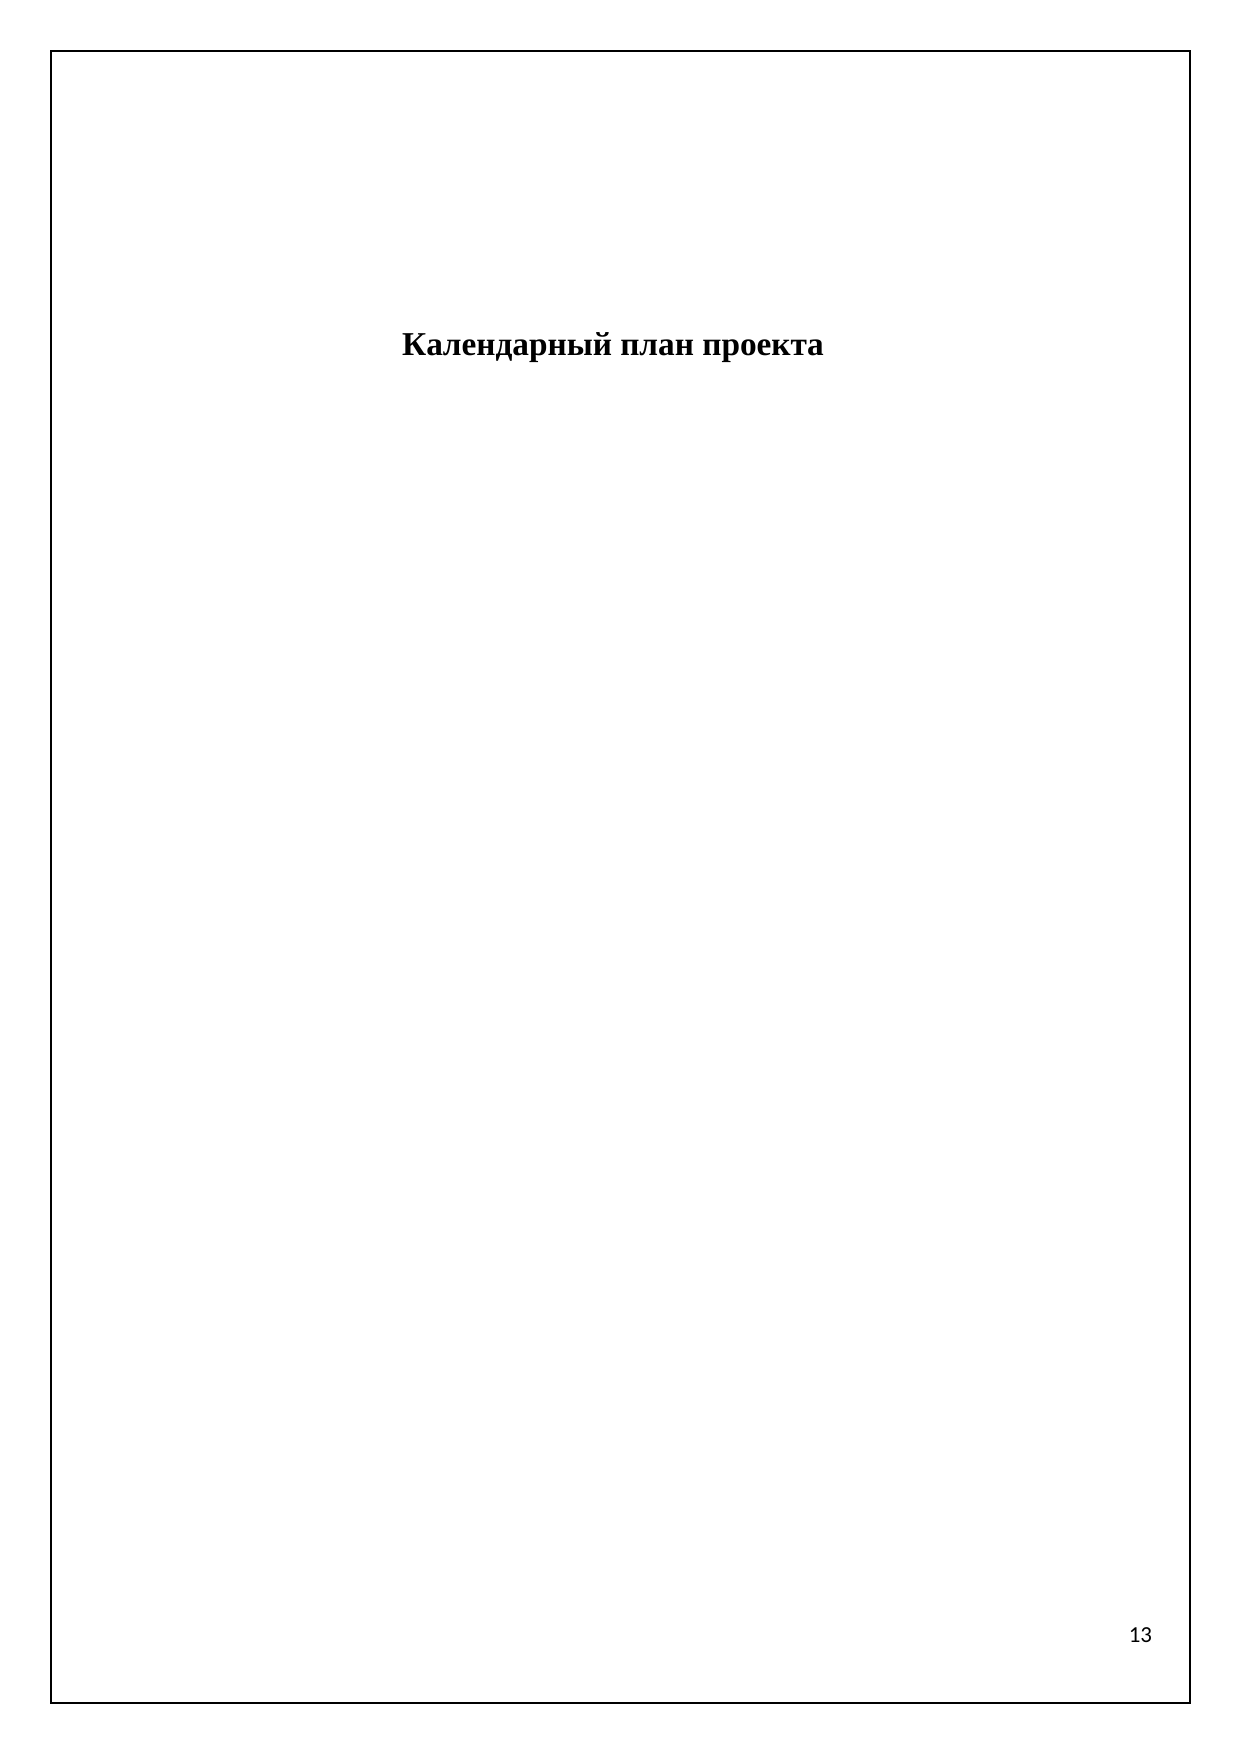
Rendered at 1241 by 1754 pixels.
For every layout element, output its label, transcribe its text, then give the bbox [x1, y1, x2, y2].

subtitle Календарный план проекта [59, 324, 1167, 363]
